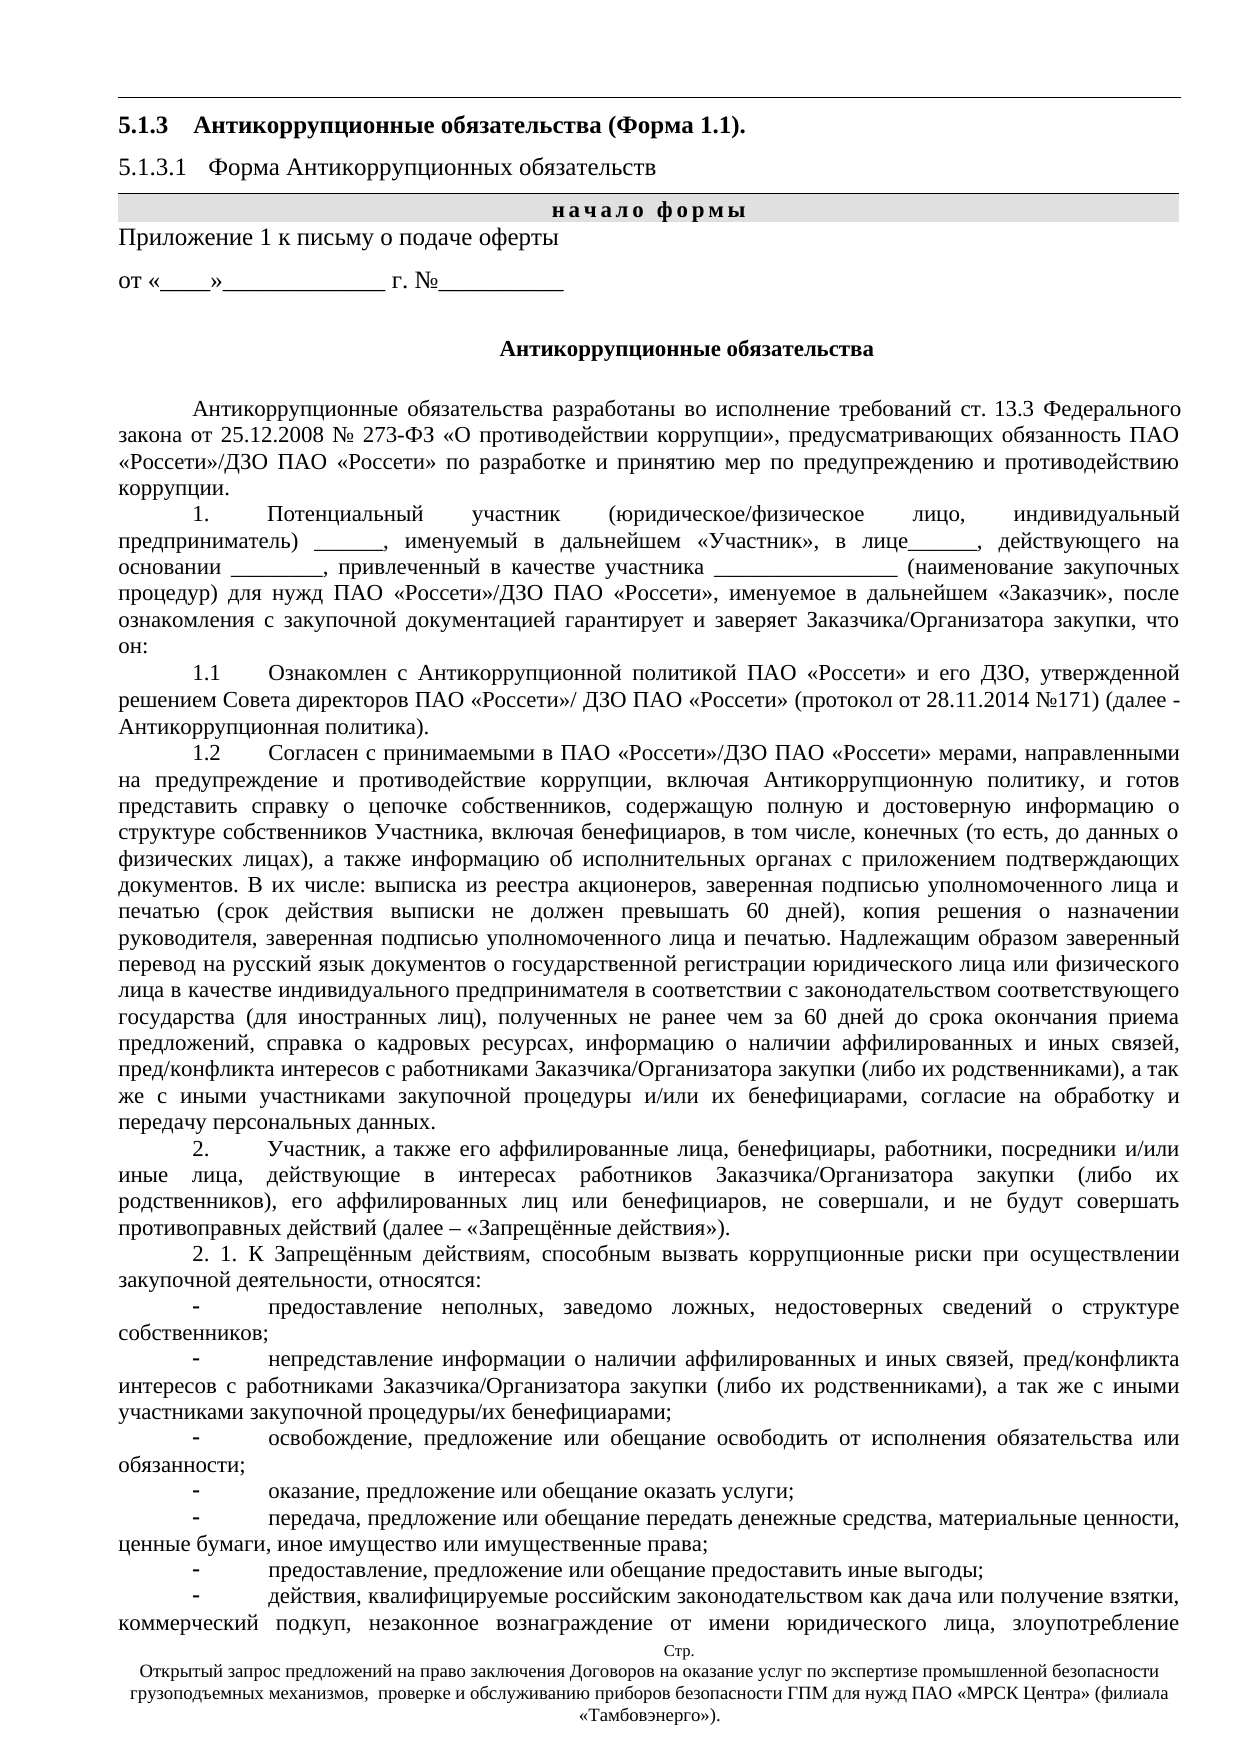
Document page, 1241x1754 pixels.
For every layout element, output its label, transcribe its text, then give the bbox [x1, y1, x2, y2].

list предоставление неполных, заведомо ложных, недостоверных сведений о структуре собственников; [118, 1293, 1181, 1345]
list передача, предложение или обещание передать денежные средства, материальные ценности, ценные бумаги, иное имущество или имущественные права; [118, 1503, 1181, 1556]
text Антикоррупционные обязательства разработаны во исполнение требований ст. 13.3 Федерального закона от 25.12.2008 № 273-ФЗ «О противодействии коррупции», предусматривающих обязанность ПАО «Россети»/ДЗО ПАО «Россети» по разработке и принятию мер по предупреждению и противодействию коррупции. [118, 395, 1181, 500]
text Антикоррупционные обязательства [118, 335, 1181, 361]
list Согласен с принимаемыми в ПАО «Россети»/ДЗО ПАО «Россети» мерами, направленными на предупреждение и противодействие коррупции, включая Антикоррупционную политику, и готов представить справку о цепочке собственников, содержащую полную и достоверную информацию о структуре собственников Участника, включая бенефициаров, в том числе, конечных (то есть, до данных о физических лицах), а также информацию об исполнительных органах с приложением подтверждающих документов. В их числе: выписка из реестра акционеров, заверенная подписью уполномоченного лица и печатью (срок действия выписки не должен превышать 60 дней), копия решения о назначении руководителя, заверенная подписью уполномоченного лица и печатью. Надлежащим образом заверенный перевод на русский язык документов о государственной регистрации юридического лица или физического лица в качестве индивидуального предпринимателя в соответствии с законодательством соответствующего государства (для иностранных лиц), полученных не ранее чем за 60 дней до срока окончания приема предложений, справка о кадровых ресурсах, информацию о наличии аффилированных и иных связей, пред/конфликта интересов с работниками Заказчика/Организатора закупки (либо их родственниками), а так же с иными участниками закупочной процедуры и/или их бенефициарами, согласие на обработку и передачу персональных данных. [118, 739, 1181, 1134]
text от «____»_____________ г. №__________ [118, 266, 1181, 294]
subtitle Форма Антикоррупционных обязательств [118, 152, 1181, 181]
text Приложение 1 к письму о подаче оферты [118, 222, 1181, 251]
text 2. 1. К Запрещённым действиям, способным вызвать коррупционные риски при осуществлении закупочной деятельности, относятся: [118, 1240, 1181, 1293]
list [118, 1583, 1181, 1635]
text начало формы [118, 194, 1179, 222]
subtitle Антикоррупционные обязательства (Форма 1.1). [118, 111, 1181, 139]
list освобождение, предложение или обещание освободить от исполнения обязательства или обязанности; [118, 1424, 1181, 1477]
list Потенциальный участник (юридическое/физическое лицо, индивидуальный предприниматель) ______, именуемый в дальнейшем «Участник», в лице______, действующего на основании ________, привлеченный в качестве участника ________________ (наименование закупочных процедур) для нужд ПАО «Россети»/ДЗО ПАО «Россети», именуемое в дальнейшем «Заказчик», после ознакомления с закупочной документацией гарантирует и заверяет Заказчика/Организатора закупки, что он: [118, 500, 1181, 658]
list Участник, а также его аффилированные лица, бенефициары, работники, посредники и/или иные лица, действующие в интересах работников Заказчика/Организатора закупки (либо их родственников), его аффилированных лиц или бенефициаров, не совершали, и не будут совершать противоправных действий (далее – «Запрещённые действия»). [118, 1134, 1181, 1240]
list непредставление информации о наличии аффилированных и иных связей, пред/конфликта интересов с работниками Заказчика/Организатора закупки (либо их родственниками), а так же с иными участниками закупочной процедуры/их бенефициарами; [118, 1345, 1181, 1424]
list оказание, предложение или обещание оказать услуги; [118, 1477, 1181, 1503]
list предоставление, предложение или обещание предоставить иные выгоды; [118, 1556, 1181, 1583]
text 1.1 Ознакомлен с Антикоррупционной политикой ПАО «Россети» и его ДЗО, утвержденной решением Совета директоров ПАО «Россети»/ ДЗО ПАО «Россети» (протокол от 28.11.2014 №171) (далее - Антикоррупционная политика). [118, 658, 1181, 739]
